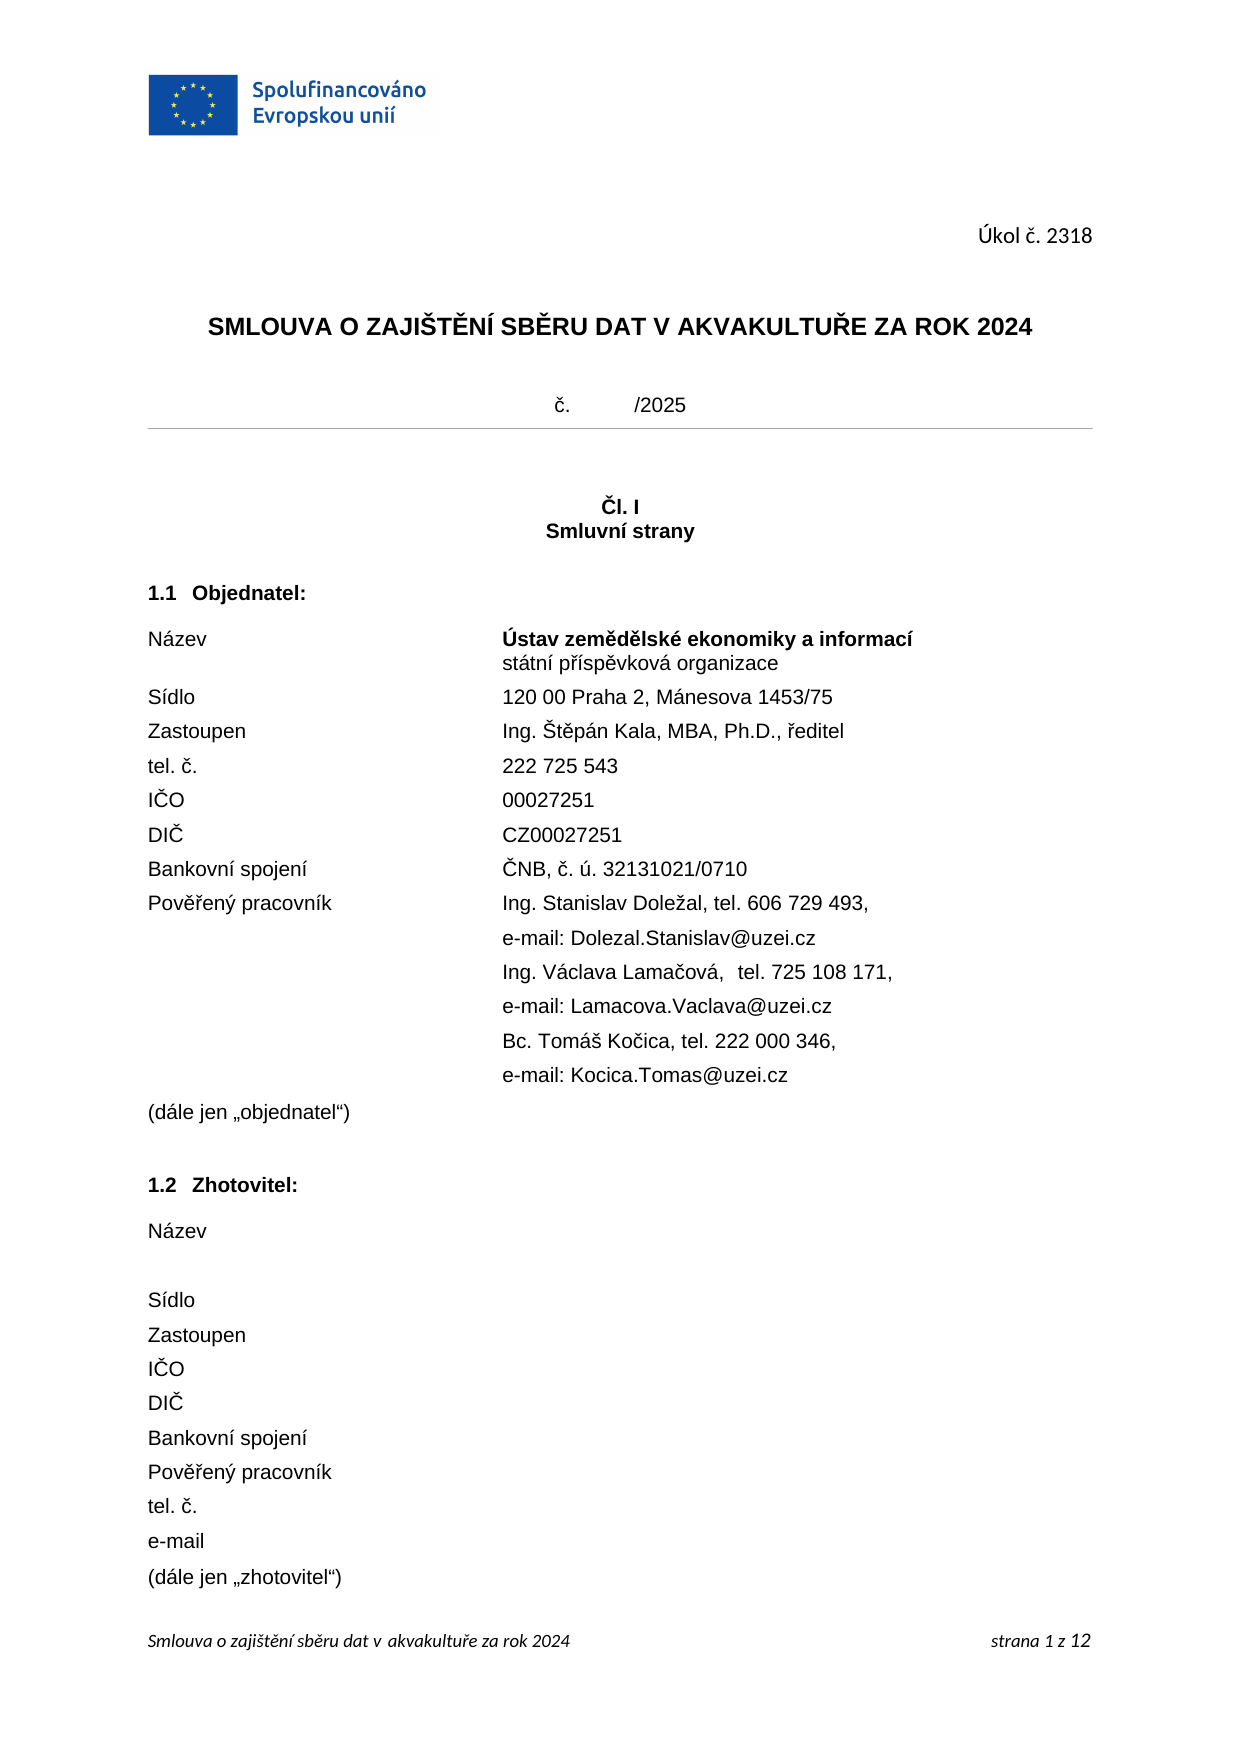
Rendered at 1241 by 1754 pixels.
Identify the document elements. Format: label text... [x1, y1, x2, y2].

picture [147, 73, 440, 137]
text IČO 00027251 [148, 788, 1093, 812]
text č. /2025 [148, 393, 1093, 417]
text e-mail: Kocica.Tomas@uzei.cz [148, 1063, 1093, 1087]
text Sídlo [148, 1288, 1093, 1312]
text Zastoupen Ing. Štěpán Kala, MBA, Ph.D., ředitel [148, 719, 1093, 743]
text 1.1 Objednatel: [148, 580, 1093, 604]
text Pověřený pracovník [148, 1460, 1093, 1484]
text Sídlo 120 00 Praha 2, Mánesova 1453/75 [148, 685, 1093, 709]
text Ing. Václava Lamačová, tel. 725 108 171, [502, 960, 1093, 984]
text Smluvní strany [148, 519, 1093, 543]
text (dále jen „zhotovitel“) [148, 1565, 1093, 1589]
text Bankovní spojení ČNB, č. ú. 32131021/0710 [148, 857, 1093, 881]
text Bc. Tomáš Kočica, tel. 222 000 346, [148, 1029, 1093, 1053]
text tel. č. 222 725 543 [148, 754, 1093, 778]
text Bankovní spojení [148, 1426, 1093, 1449]
text státní příspěvková organizace [148, 651, 1093, 674]
text SMLOUVA O ZAJIŠTĚNÍ SBĚRU DAT V AKVAKULTUŘE ZA ROK 2024 [148, 312, 1093, 341]
text DIČ [148, 1391, 1093, 1415]
text Zastoupen [148, 1322, 1093, 1346]
text 1.2 Zhotovitel: [148, 1173, 1093, 1197]
text Pověřený pracovník Ing. Stanislav Doležal, tel. 606 729 493, [148, 891, 1093, 915]
text Název [148, 1219, 1093, 1243]
text DIČ CZ00027251 [148, 822, 1093, 846]
text (dále jen „objednatel“) [148, 1099, 1093, 1123]
text e-mail: Dolezal.Stanislav@uzei.cz [148, 926, 1093, 949]
text IČO [148, 1357, 1093, 1381]
text e-mail: Lamacova.Vaclava@uzei.cz [148, 994, 1093, 1018]
text tel. č. [148, 1494, 1093, 1518]
text Čl. I [148, 495, 1093, 519]
text Úkol č. 2318 [148, 222, 1093, 249]
text Název Ústav zemědělské ekonomiky a informací [148, 627, 1093, 651]
text e-mail [148, 1529, 1093, 1553]
